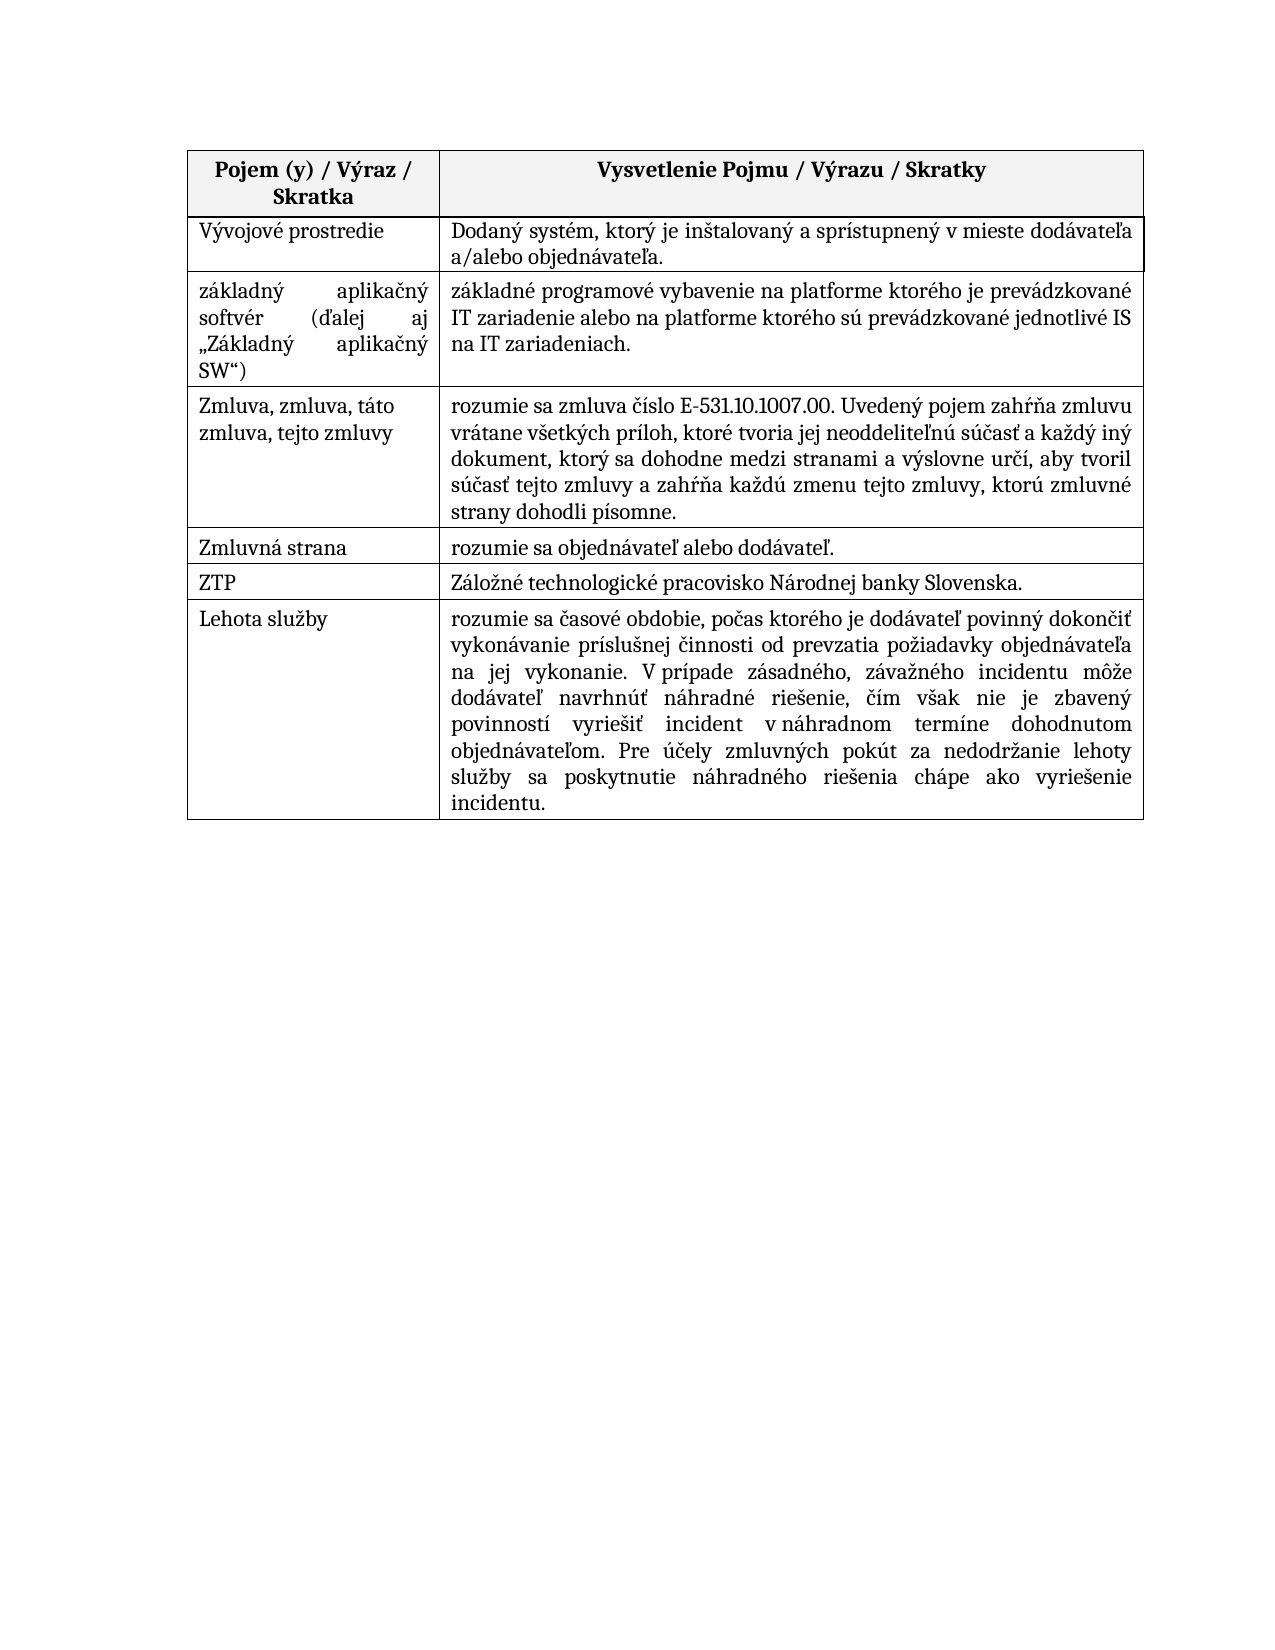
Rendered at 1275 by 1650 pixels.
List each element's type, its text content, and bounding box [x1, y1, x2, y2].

table_cell základný aplikačný softvér (ďalej aj „Základný aplikačný SW“) [188, 272, 439, 386]
table_cell Lehota služby [188, 600, 439, 819]
table_header Vysvetlenie Pojmu / Výrazu / Skratky [440, 151, 1143, 216]
table_cell ZTP [188, 564, 439, 598]
table_cell základné programové vybavenie na platforme ktorého je prevádzkované IT zariadenie alebo na platforme ktorého sú prevádzkované jednotlivé IS na IT zariadeniach. [440, 272, 1143, 386]
table_cell rozumie sa časové obdobie, počas ktorého je dodávateľ povinný dokončiť vykonávanie príslušnej činnosti od prevzatia požiadavky objednávateľa na jej vykonanie. V prípade zásadného, závažného incidentu môže dodávateľ navrhnúť náhradné riešenie, čím však nie je zbavený povinností vyriešiť incident v náhradnom termíne dohodnutom objednávateľom. Pre účely zmluvných pokút za nedodržanie lehoty služby sa poskytnutie náhradného riešenia chápe ako vyriešenie incidentu. [440, 600, 1143, 819]
table_cell Vývojové prostredie [188, 218, 439, 271]
table_cell Záložné technologické pracovisko Národnej banky Slovenska. [440, 564, 1143, 598]
table_header Pojem (y) / Výraz / Skratka [188, 151, 439, 216]
table_cell Dodaný systém, ktorý je inštalovaný a sprístupnený v mieste dodávateľa a/alebo objednávateľa. [440, 218, 1143, 271]
table_cell Zmluva, zmluva, táto zmluva, tejto zmluvy [188, 387, 439, 527]
table_cell rozumie sa objednávateľ alebo dodávateľ. [440, 528, 1143, 563]
table_cell rozumie sa zmluva číslo E-531.10.1007.00. Uvedený pojem zahŕňa zmluvu vrátane všetkých príloh, ktoré tvoria jej neoddeliteľnú súčasť a každý iný dokument, ktorý sa dohodne medzi stranami a výslovne určí, aby tvoril súčasť tejto zmluvy a zahŕňa každú zmenu tejto zmluvy, ktorú zmluvné strany dohodli písomne. [440, 387, 1143, 527]
table_cell Zmluvná strana [188, 528, 439, 563]
